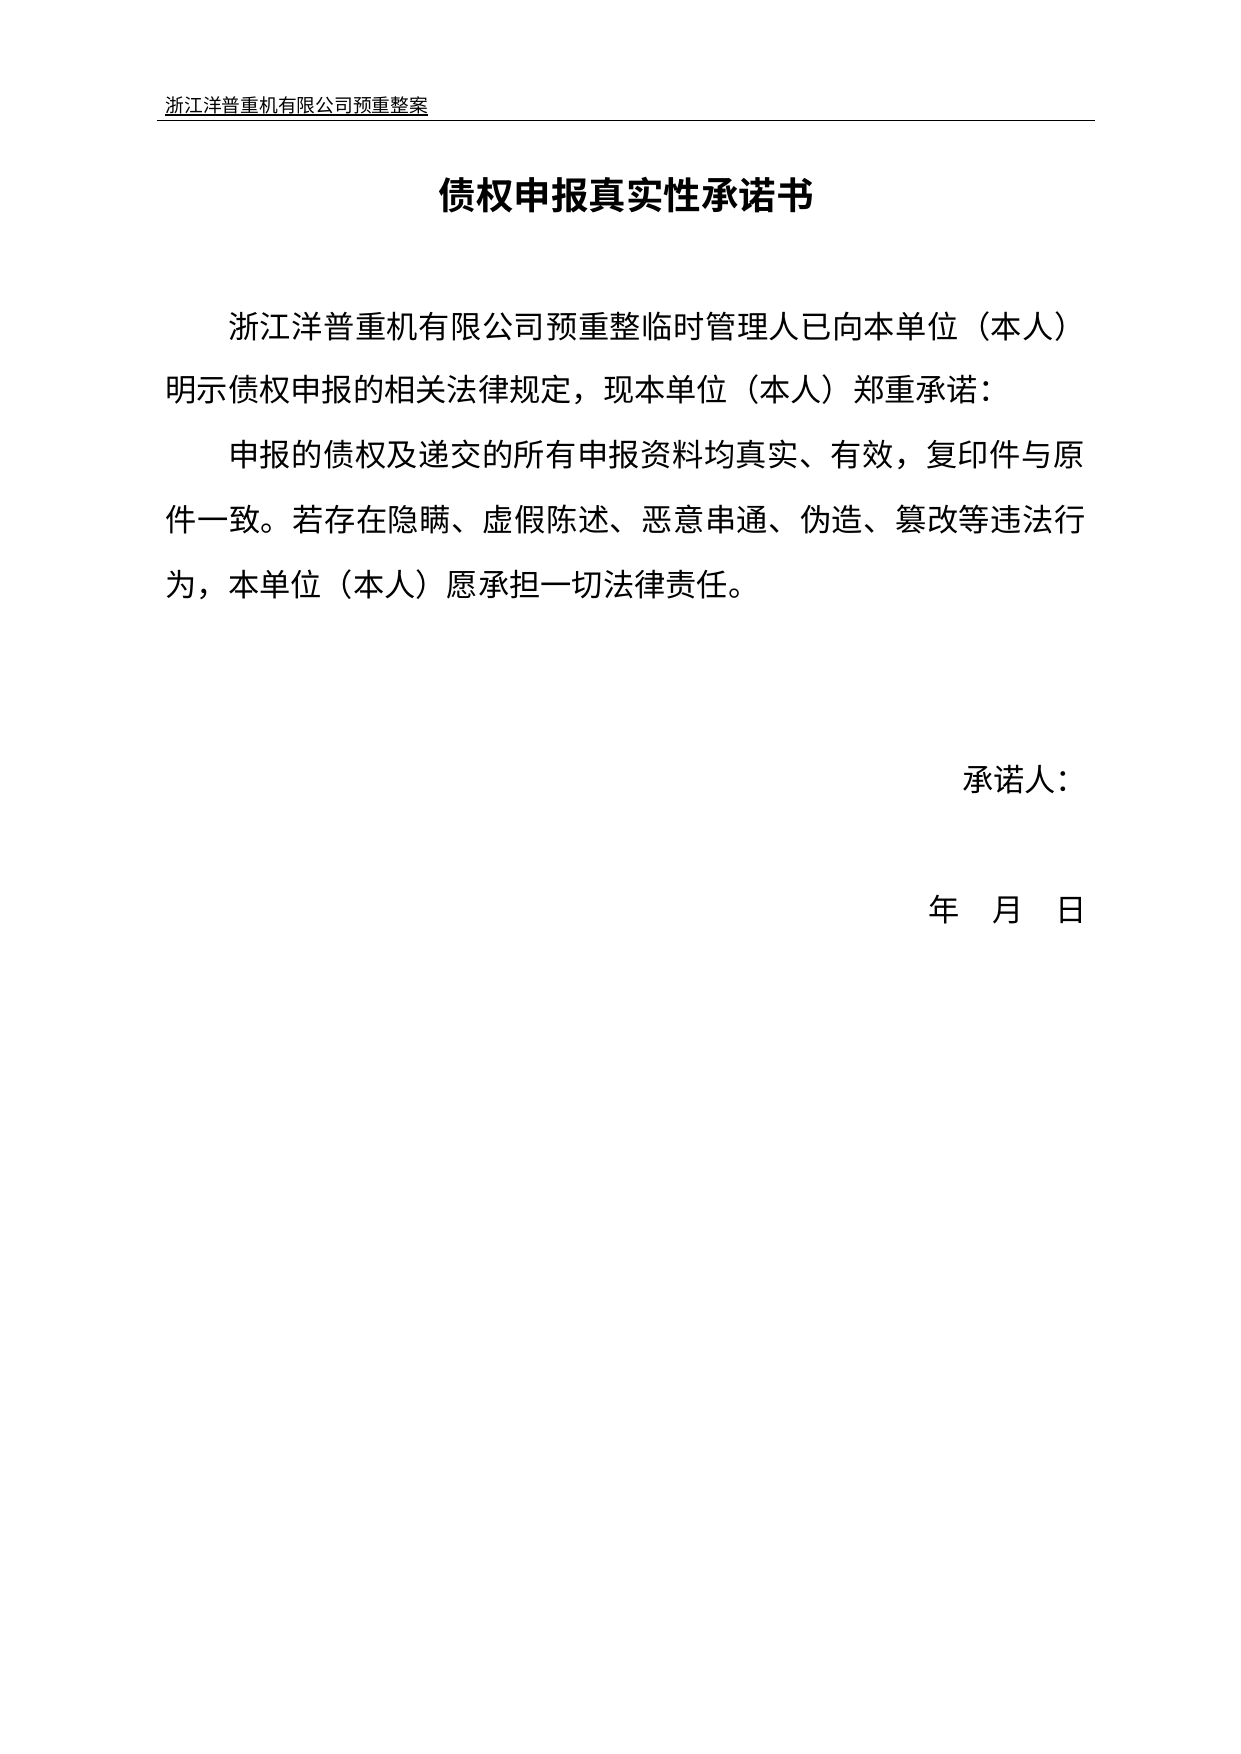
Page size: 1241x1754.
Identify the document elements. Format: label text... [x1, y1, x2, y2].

text 浙江洋普重机有限公司预重整临时管理人已向本单位（本人）明示债权申报的相关法律规定，现本单位（本人）郑重承诺： [165, 292, 1087, 422]
text 年 月 日 [165, 877, 1087, 942]
text 债权申报真实性承诺书 [165, 162, 1087, 227]
text 申报的债权及递交的所有申报资料均真实、有效，复印件与原件一致。若存在隐瞒、虚假陈述、恶意串通、伪造、篡改等违法行为，本单位（本人）愿承担一切法律责任。 [165, 422, 1087, 617]
text 承诺人： [165, 747, 1087, 812]
